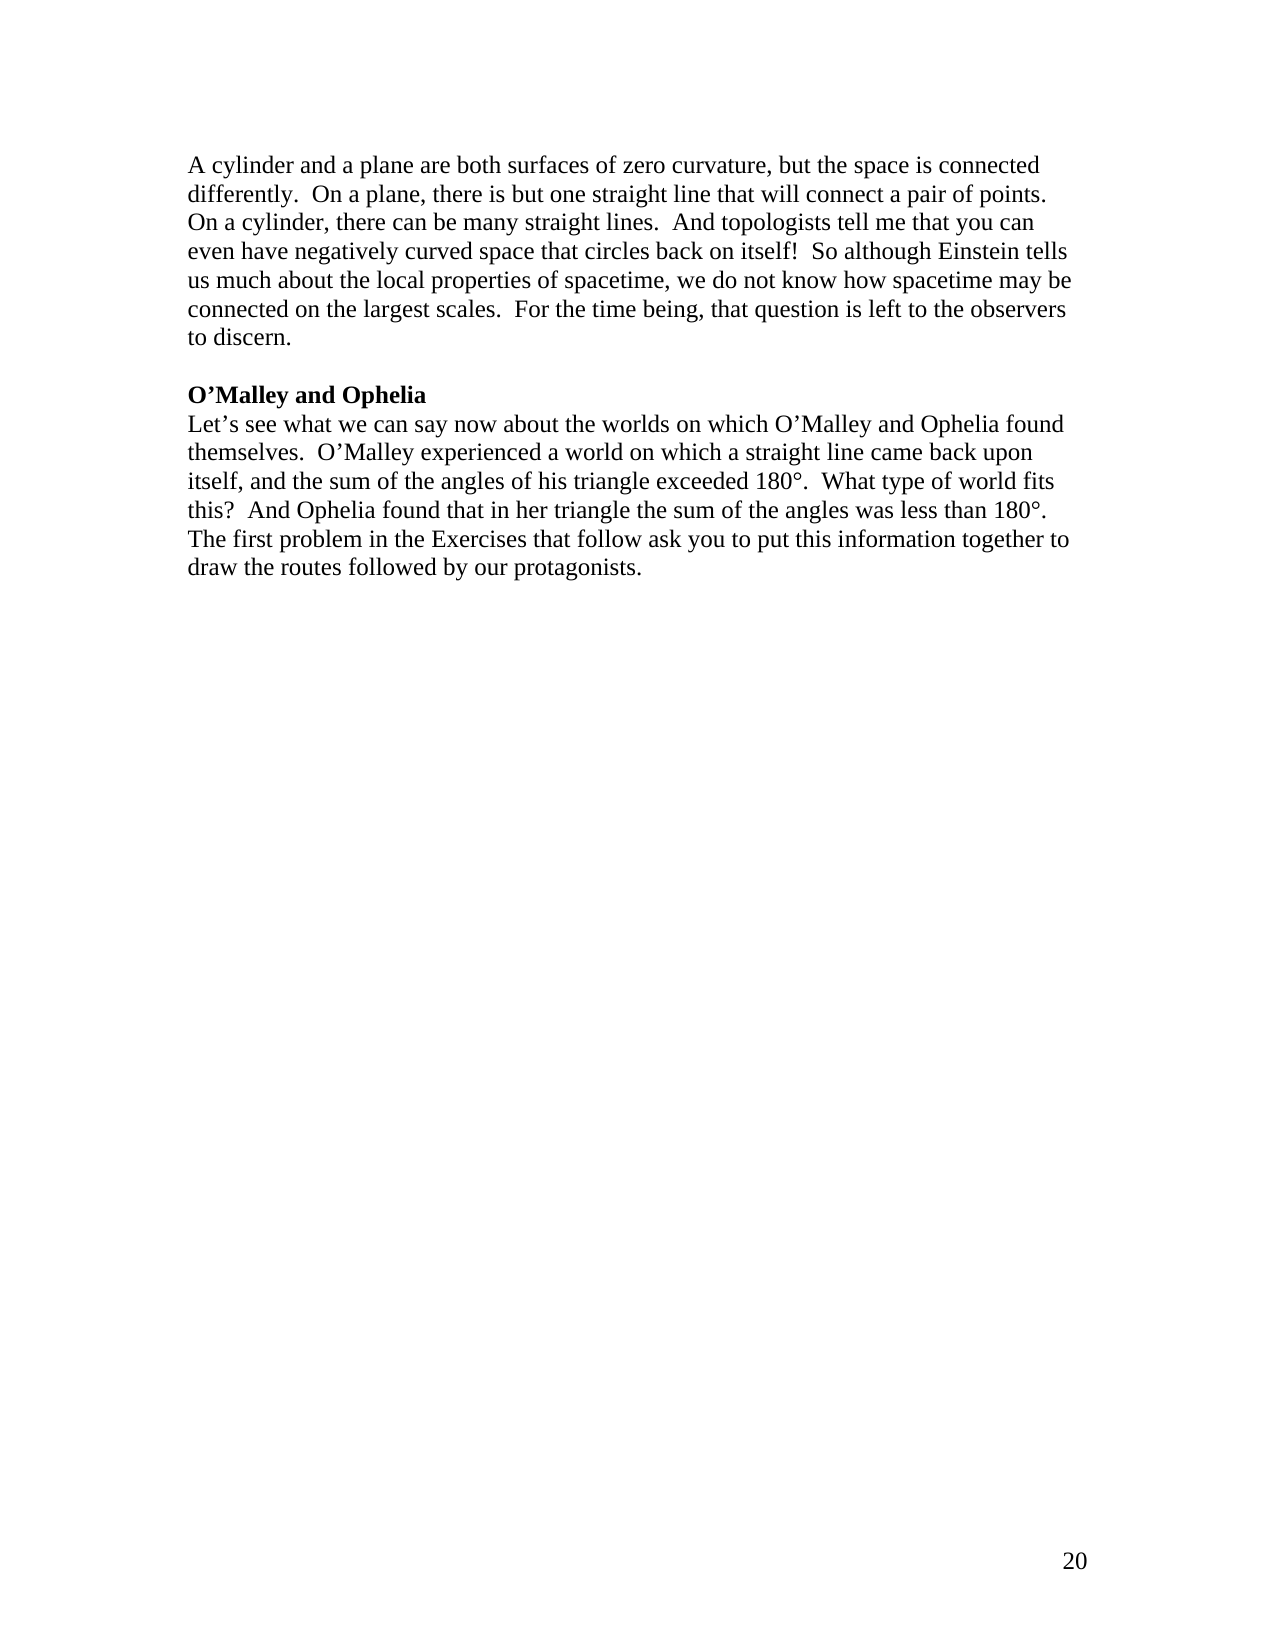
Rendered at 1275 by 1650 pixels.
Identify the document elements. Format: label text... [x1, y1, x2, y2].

text Let’s see what we can say now about the worlds on which O’Malley and Ophelia found themselves. O’Malley experienced a world on which a straight line came back upon itself, and the sum of the angles of his triangle exceeded 180°. What type of world fits this? And Ophelia found that in her triangle the sum of the angles was less than 180°. The first problem in the Exercises that follow ask you to put this information together to draw the routes followed by our protagonists. [187, 409, 1087, 581]
text A cylinder and a plane are both surfaces of zero curvature, but the space is connected differently. On a plane, there is but one straight line that will connect a pair of points. On a cylinder, there can be many straight lines. And topologists tell me that you can even have negatively curved space that circles back on itself! So although Einstein tells us much about the local properties of spacetime, we do not know how spacetime may be connected on the largest scales. For the time being, that question is left to the observers to discern. [187, 150, 1087, 351]
text O’Malley and Ophelia [187, 380, 1087, 409]
